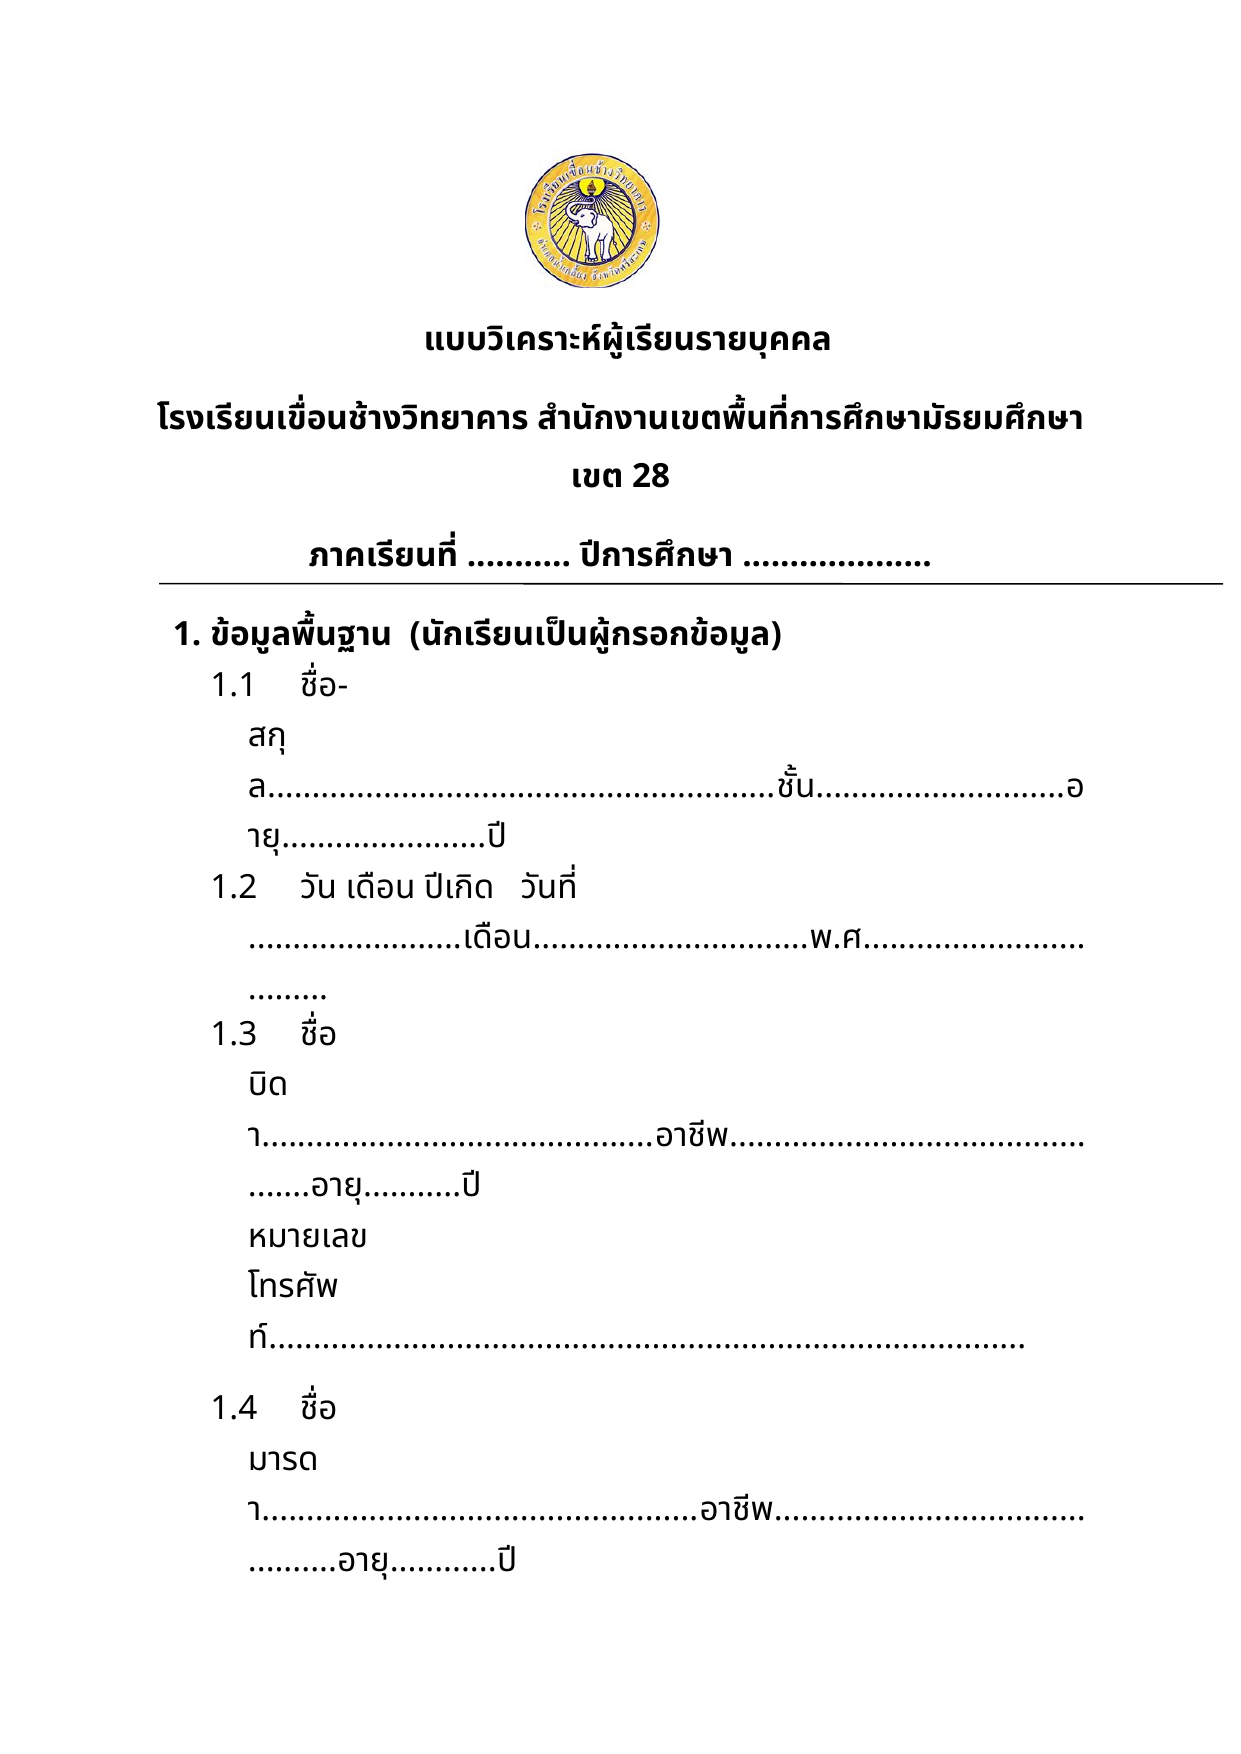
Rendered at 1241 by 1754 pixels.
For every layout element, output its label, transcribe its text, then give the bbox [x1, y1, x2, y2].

list ชื่อ-สกุล.........................................................ชั้น............................อายุ.......................ปี [210, 660, 1090, 863]
list ชื่อมารดา.................................................อาชีพ.............................................อายุ............ปี [210, 1384, 1090, 1586]
list วัน เดือน ปีเกิด วันที่ ........................เดือน...............................พ.ศ.................................. [210, 863, 1090, 1009]
list ชื่อบิดา............................................อาชีพ...............................................อายุ...........ปี [210, 1009, 1090, 1212]
list ข้อมูลพื้นฐาน (นักเรียนเป็นผู้กรอกข้อมูล) [173, 610, 1090, 660]
text หมายเลขโทรศัพท์..................................................................................... [248, 1212, 1090, 1363]
picture [525, 150, 663, 288]
text แบบวิเคราะห์ผู้เรียนรายบุคคล [165, 315, 1090, 366]
text ภาคเรียนที่ ........... ปีการศึกษา .................... [150, 531, 1090, 581]
text โรงเรียนเขื่อนช้างวิทยาคาร สำนักงานเขตพื้นที่การศึกษามัธยมศึกษา เขต 28 [150, 394, 1090, 502]
